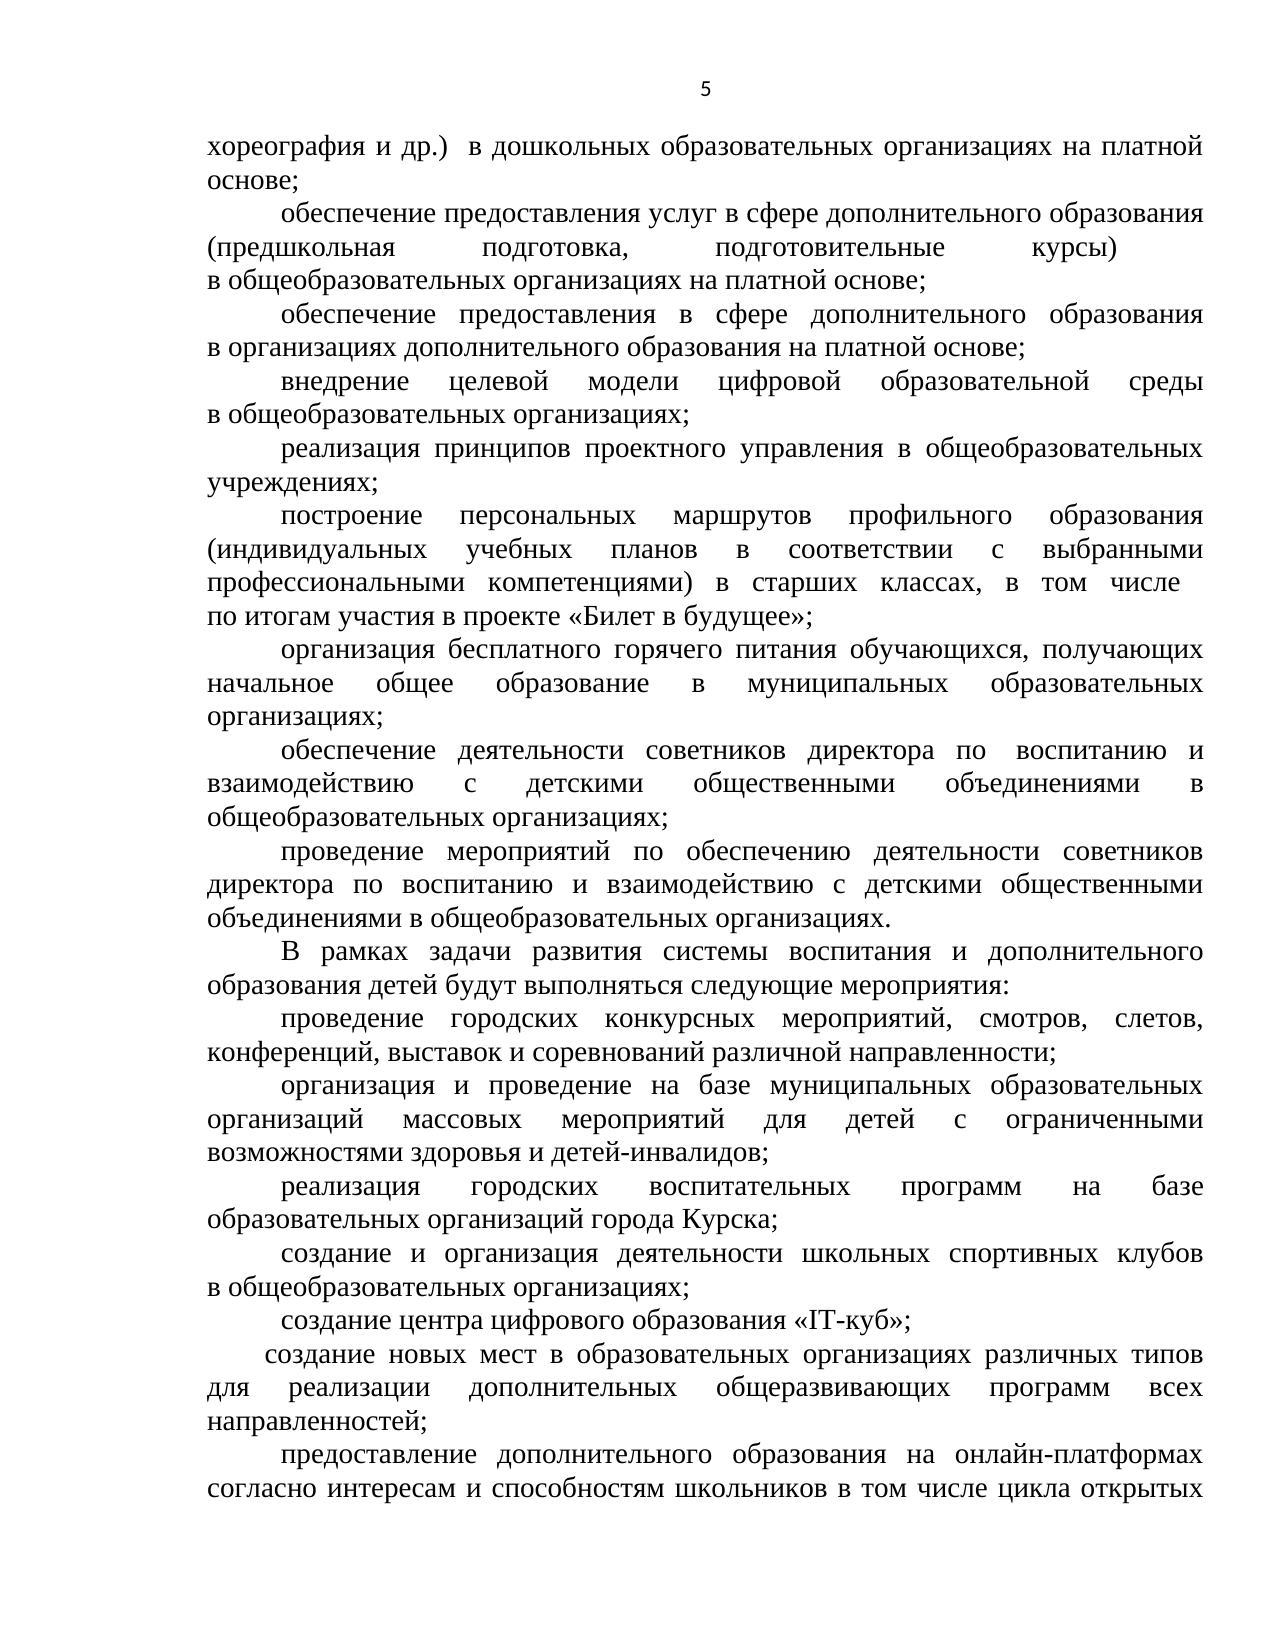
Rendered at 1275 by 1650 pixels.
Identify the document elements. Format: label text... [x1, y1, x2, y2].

text обеспечение предоставления услуг в сфере дополнительного образования (предшкольная подготовка, подготовительные курсы) в общеобразовательных организациях на платной основе; [207, 195, 1204, 296]
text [207, 128, 1204, 195]
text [207, 1436, 1204, 1503]
text обеспечение предоставления в сфере дополнительного образования в организациях дополнительного образования на платной основе; [207, 296, 1204, 363]
text проведение городских конкурсных мероприятий, смотров, слетов, конференций, выставок и соревнований различной направленности; [207, 1000, 1204, 1067]
text построение персональных маршрутов профильного образования (индивидуальных учебных планов в соответствии с выбранными профессиональными компетенциями) в старших классах, в том числе по итогам участия в проекте «Билет в будущее»; [207, 497, 1204, 631]
text создание центра цифрового образования «IT-куб»; [207, 1302, 1204, 1336]
text обеспечение деятельности советников директора по воспитанию и взаимодействию с детскими общественными объединениями в общеобразовательных организациях; [207, 732, 1204, 833]
text создание новых мест в образовательных организациях различных типов для реализации дополнительных общеразвивающих программ всех направленностей; [207, 1336, 1204, 1436]
text создание и организация деятельности школьных спортивных клубов в общеобразовательных организациях; [207, 1235, 1204, 1302]
text организация и проведение на базе муниципальных образовательных организаций массовых мероприятий для детей с ограниченными возможностями здоровья и детей-инвалидов; [207, 1067, 1204, 1168]
text внедрение целевой модели цифровой образовательной среды в общеобразовательных организациях; [207, 363, 1204, 430]
text реализация принципов проектного управления в общеобразовательных учреждениях; [207, 430, 1204, 497]
text проведение мероприятий по обеспечению деятельности советников директора по воспитанию и взаимодействию с детскими общественными объединениями в общеобразовательных организациях. [207, 833, 1204, 933]
text реализация городских воспитательных программ на базе образовательных организаций города Курска; [207, 1168, 1204, 1235]
text организация бесплатного горячего питания обучающихся, получающих начальное общее образование в муниципальных образовательных организациях; [207, 631, 1204, 732]
text В рамках задачи развития системы воспитания и дополнительного образования детей будут выполняться следующие мероприятия: [207, 933, 1204, 1000]
